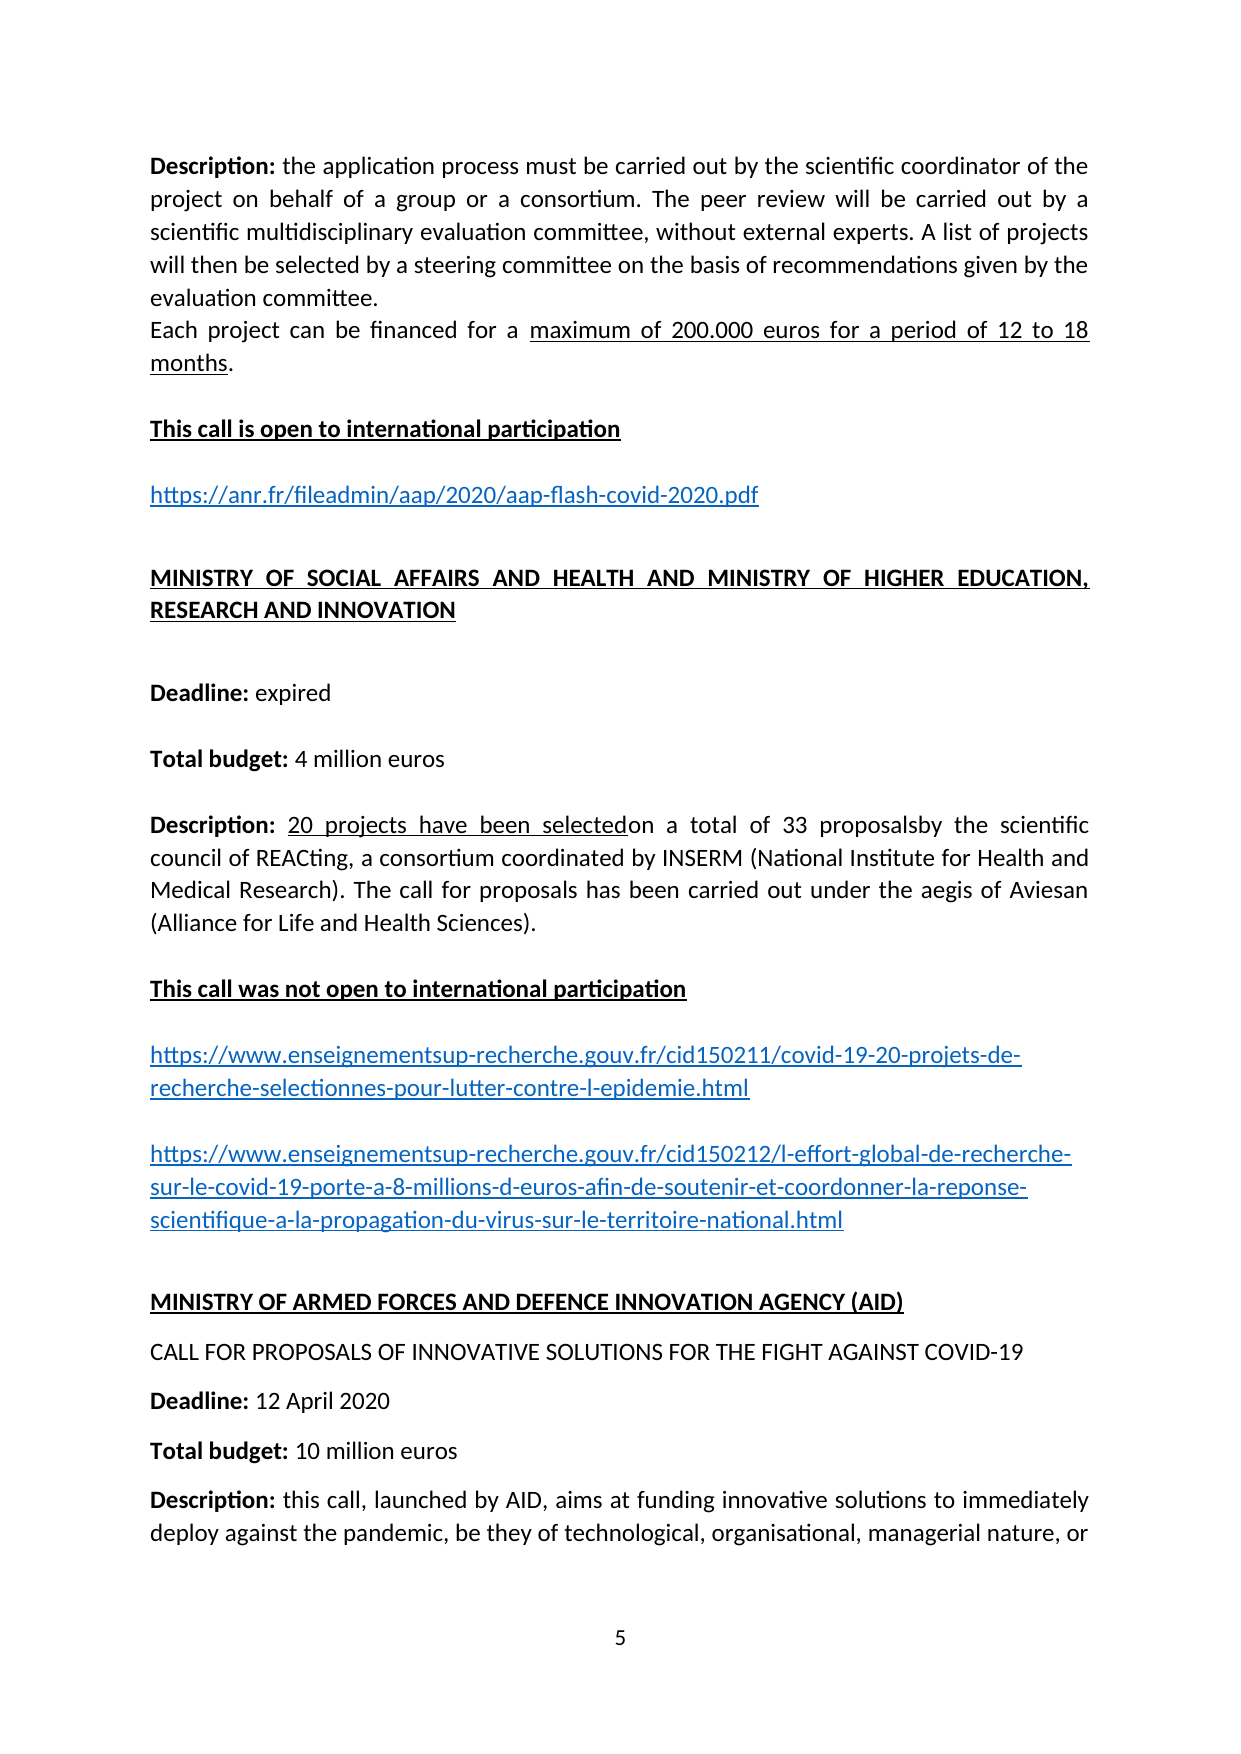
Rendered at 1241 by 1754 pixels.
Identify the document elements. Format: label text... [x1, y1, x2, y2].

text Description: 20 projects have been selectedon a total of 33 proposalsby the scientific council of REACting, a consortium coordinated by INSERM (National Institute for Health and Medical Research). The call for proposals has been carried out under the aegis of Aviesan (Alliance for Life and Health Sciences). [150, 809, 1090, 938]
text https://www.enseignementsup-recherche.gouv.fr/cid150212/l-effort-global-de-recherche-sur-le-covid-19-porte-a-8-millions-d-euros-afin-de-soutenir-et-coordonner-la-reponse-scientifique-a-la-propagation-du-virus-sur-le-territoire-national.html [150, 1138, 1090, 1234]
text Total budget: 10 million euros [150, 1435, 1090, 1466]
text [150, 1484, 1090, 1548]
text Each project can be financed for a maximum of 200.000 euros for a period of 12 to 18 months. [150, 314, 1090, 378]
text Deadline: 12 April 2020 [150, 1385, 1090, 1416]
subtitle MINISTRY OF ARMED FORCES AND DEFENCE INNOVATION AGENCY (AID) [150, 1286, 1090, 1317]
text CALL FOR PROPOSALS OF INNOVATIVE SOLUTIONS FOR THE FIGHT AGAINST COVID-19 [150, 1336, 1090, 1366]
text This call is open to international participation [150, 413, 1090, 444]
text Description: the application process must be carried out by the scientific coordinator of the project on behalf of a group or a consortium. The peer review will be carried out by a scientific multidisciplinary evaluation committee, without external experts. A list of projects will then be selected by a steering committee on the basis of recommendations given by the evaluation committee. [150, 150, 1090, 312]
subtitle MINISTRY OF SOCIAL AFFAIRS AND HEALTH AND MINISTRY OF HIGHER EDUCATION, RESEARCH AND INNOVATION [150, 589, 1090, 625]
text Deadline: expired [150, 677, 1090, 708]
text https://www.enseignementsup-recherche.gouv.fr/cid150211/covid-19-20-projets-de-recherche-selectionnes-pour-lutter-contre-l-epidemie.html [150, 1039, 1090, 1103]
text Total budget: 4 million euros [150, 743, 1090, 773]
subtitle MINISTRY OF SOCIAL AFFAIRS AND HEALTH AND MINISTRY OF HIGHER EDUCATION, RESEARCH AND INNOVATION [150, 562, 1090, 588]
text This call was not open to international participation [150, 973, 1090, 1004]
text https://anr.fr/fileadmin/aap/2020/aap-flash-covid-2020.pdf [150, 479, 1090, 510]
